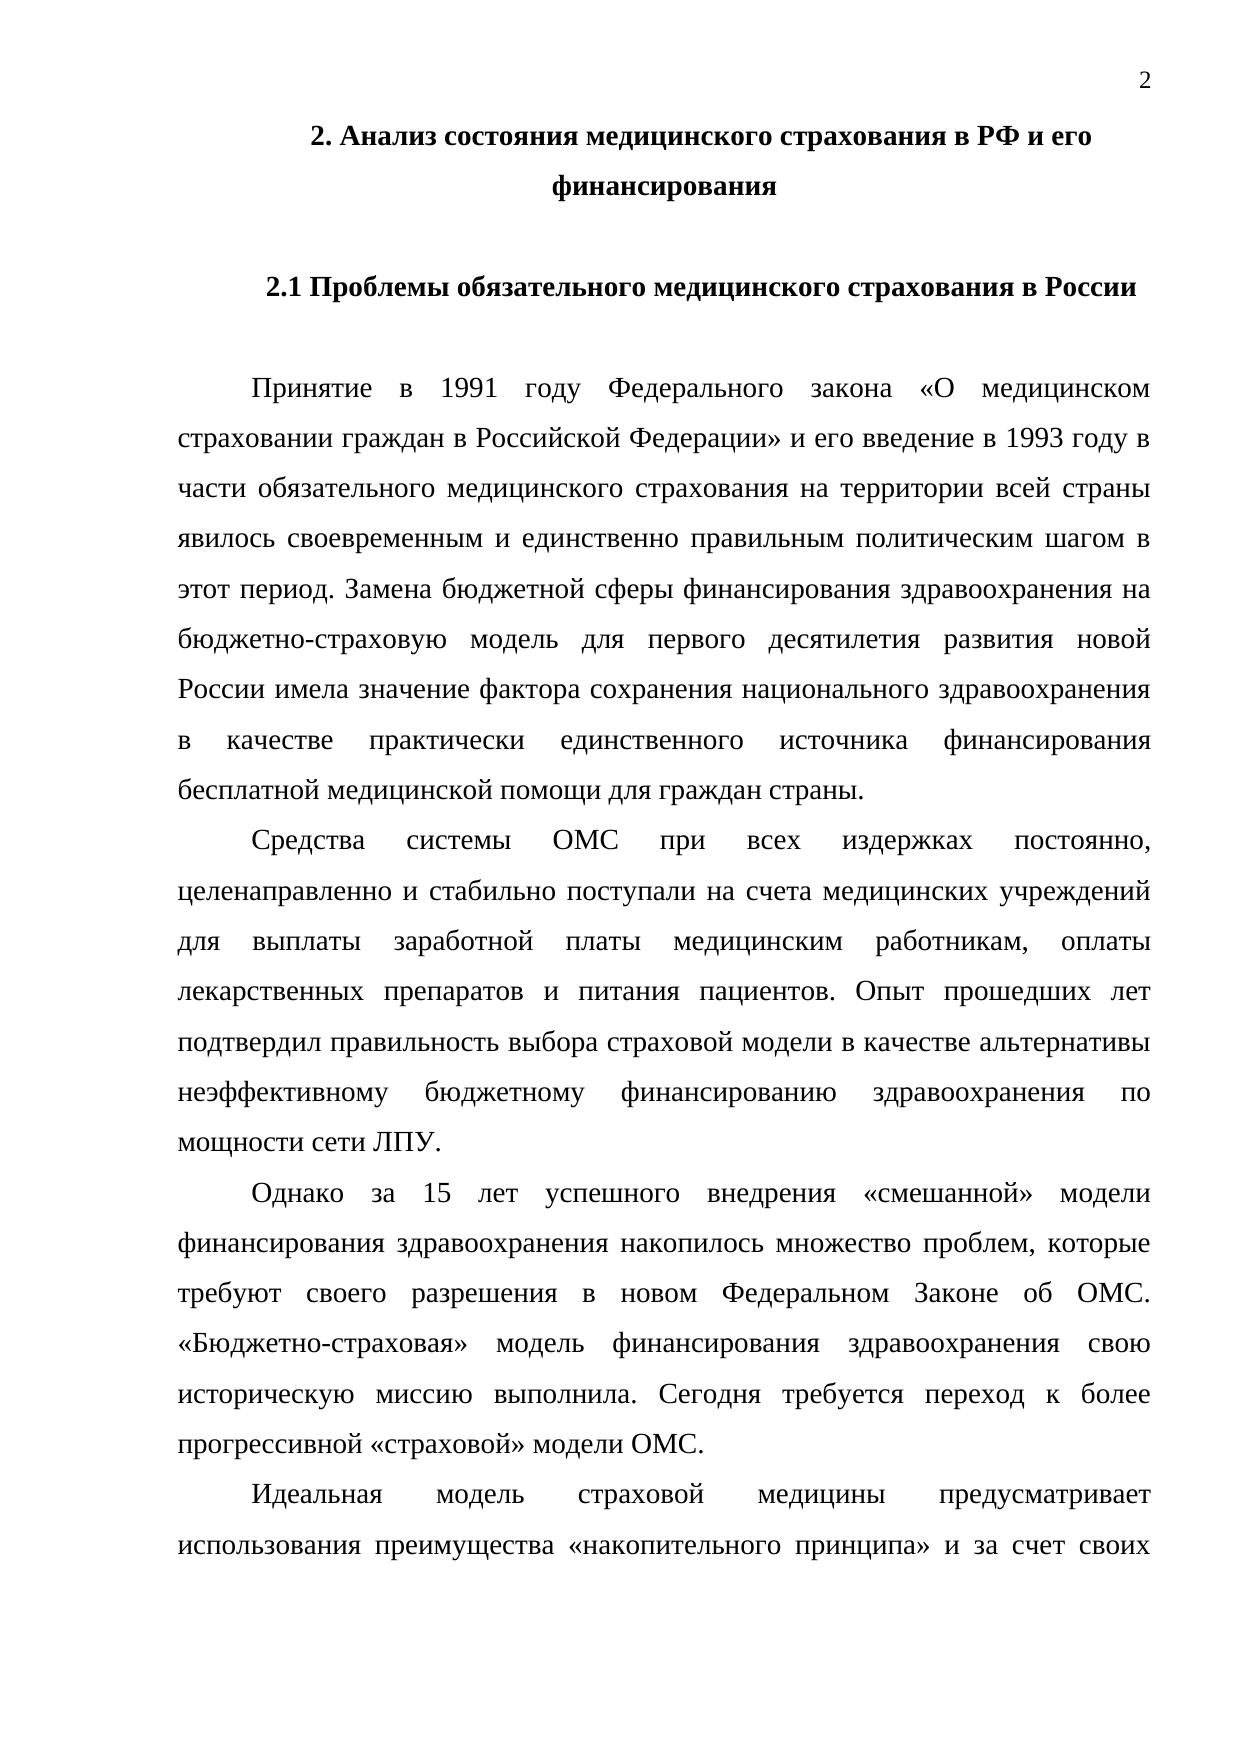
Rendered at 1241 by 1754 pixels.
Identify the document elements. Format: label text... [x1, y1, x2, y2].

text 2.1 Проблемы обязательного медицинского страхования в России [177, 269, 1152, 303]
text Однако за 15 лет успешного внедрения «смешанной» модели финансирования здравоохранения накопилось множество проблем, которые требуют своего разрешения в новом Федеральном Законе об ОМС. «Бюджетно-страховая» модель финансирования здравоохранения свою историческую миссию выполнила. Сегодня требуется переход к более прогрессивной «страховой» модели ОМС. [177, 1175, 1152, 1460]
text Принятие в 1991 году Федерального закона «О медицинском страховании граждан в Российской Федерации» и его введение в 1993 году в части обязательного медицинского страхования на территории всей страны явилось своевременным и единственно правильным политическим шагом в этот период. Замена бюджетной сферы финансирования здравоохранения на бюджетно-страховую модель для первого десятилетия развития новой России имела значение фактора сохранения национального здравоохранения в качестве практически единственного источника финансирования бесплатной медицинской помощи для граждан страны. [177, 370, 1152, 806]
subtitle 2. Анализ состояния медицинского страхования в РФ и его финансирования [177, 118, 1152, 202]
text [177, 1477, 1152, 1560]
text Средства системы ОМС при всех издержках постоянно, целенаправленно и стабильно поступали на счета медицинских учреждений для выплаты заработной платы медицинским работникам, оплаты лекарственных препаратов и питания пациентов. Опыт прошедших лет подтвердил правильность выбора страховой модели в качестве альтернативы неэффективному бюджетному финансированию здравоохранения по мощности сети ЛПУ. [177, 822, 1152, 1158]
